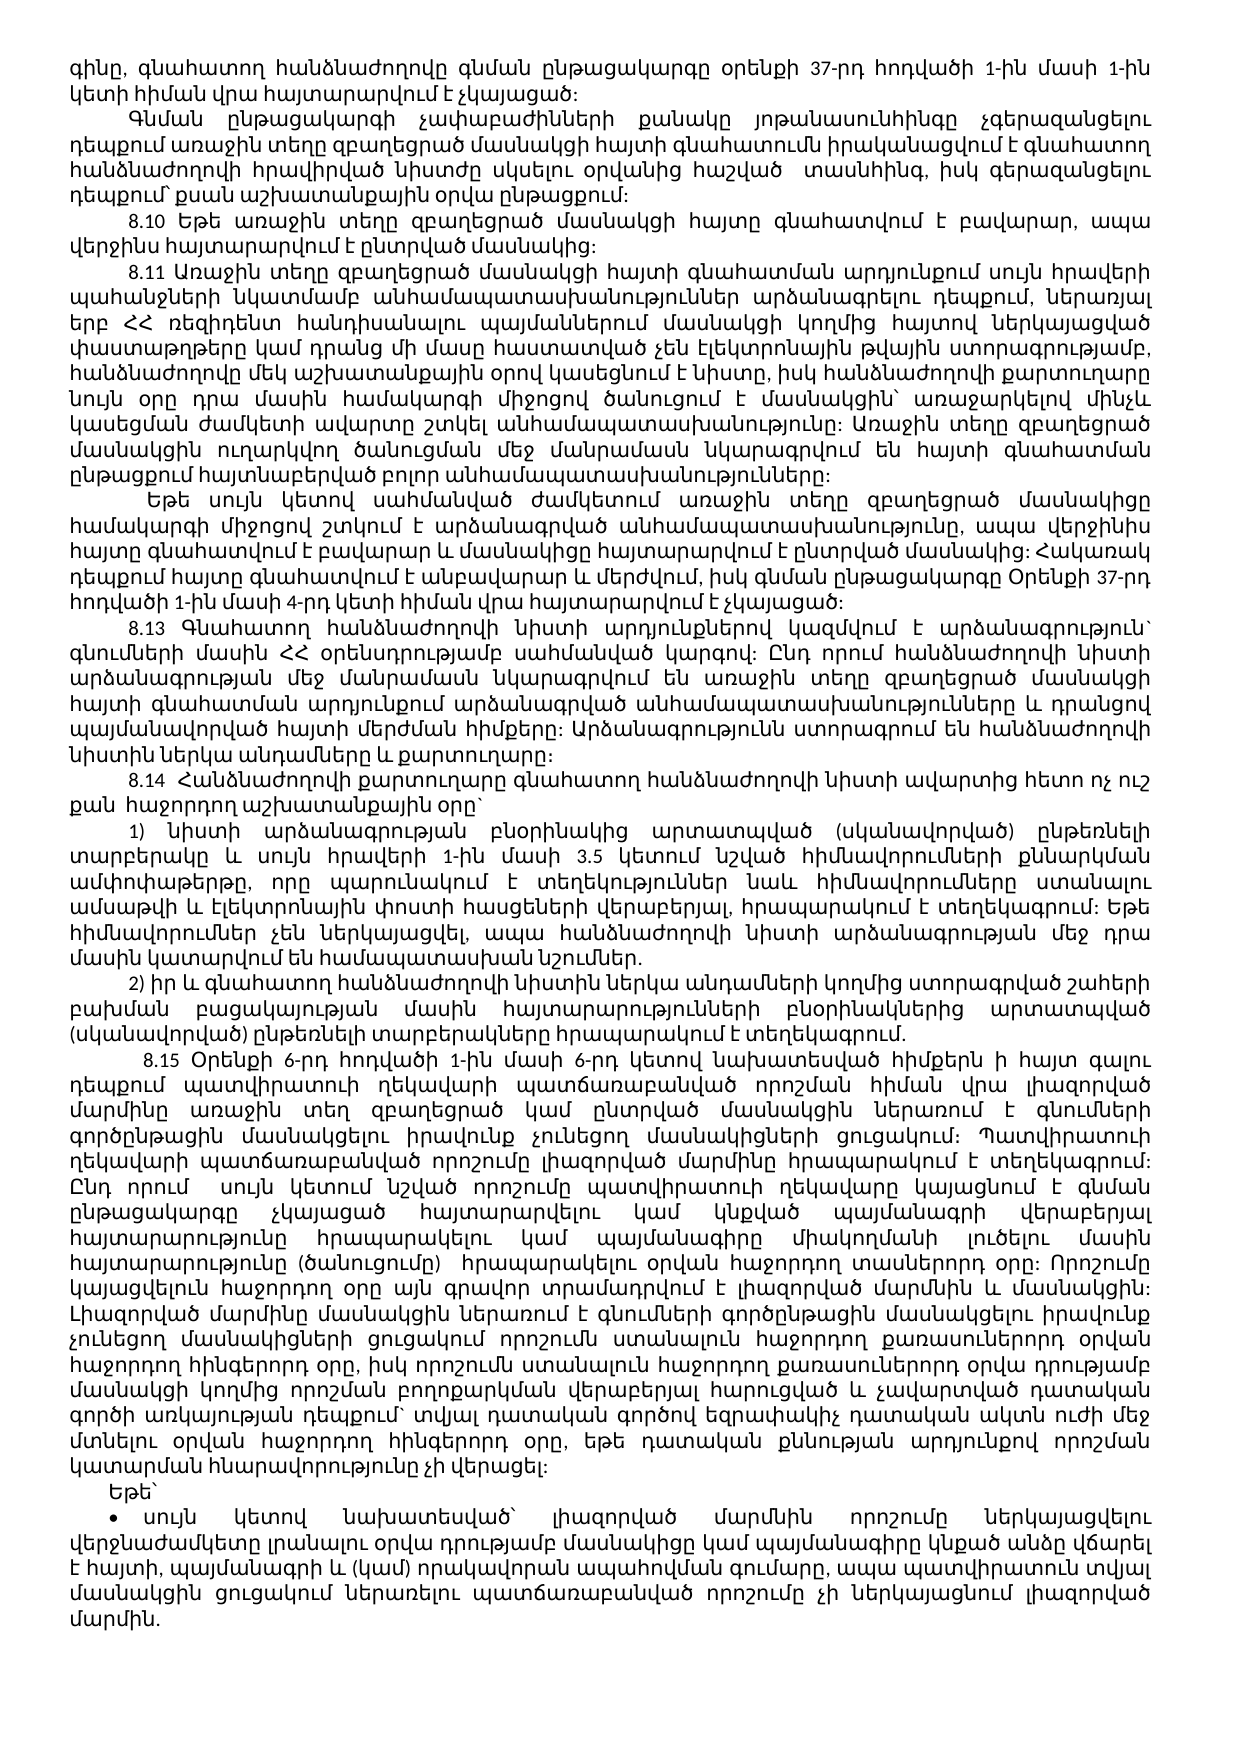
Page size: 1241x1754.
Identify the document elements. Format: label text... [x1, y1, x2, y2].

text • սույն կետով նախատեսված՝ լիազորված մարմնին որոշումը ներկայացվելու վերջնաժամկետը լրանալու օրվա դրությամբ մասնակիցը կամ պայմանագիրը կնքած անձը վճարել է հայտի, պայմանագրի և (կամ) որակավորան ապահովման գումարը, ապա պատվիրատուն տվյալ մասնակցին ցուցակում ներառելու պատճառաբանված որոշումը չի ներկայացնում լիազորված մարմին. [69, 1504, 1152, 1631]
text Եթե սույն կետով սահմանված ժամկետում առաջին տեղը զբաղեցրած մասնակիցը համակարգի միջոցով շտկում է արձանագրված անհամապատասխանությունը, ապա վերջինիս հայտը գնահատվում է բավարար և մասնակիցը հայտարարվում է ընտրված մասնակից: Հակառակ դեպքում հայտը գնահատվում է անբավարար և մերժվում, իսկ գնման ընթացակարգը Օրենքի 37-րդ հոդվածի 1-ին մասի 4-րդ կետի հիման վրա հայտարարվում է չկայացած: [69, 488, 1152, 615]
text 8.10 Եթե առաջին տեղը զբաղեցրած մասնակցի հայտը գնահատվում է բավարար, ապա վերջինս հայտարարվում է ընտրված մասնակից: [69, 208, 1152, 259]
text 1) նիստի արձանագրության բնօրինակից արտատպված (սկանավորված) ընթեռնելի տարբերակը և սույն հրավերի 1-ին մասի 3.5 կետում նշված հիմնավորումների քննարկման ամփոփաթերթը, որը պարունակում է տեղեկություններ նաև հիմնավորումները ստանալու ամսաթվի և էլեկտրոնային փոստի հասցեների վերաբերյալ, հրապարակում է տեղեկագրում: Եթե հիմնավորումներ չեն ներկայացվել, ապա հանձնաժողովի նիստի արձանագրության մեջ դրա մասին կատարվում են համապատասխան նշումներ. [69, 818, 1152, 971]
text 8.13 Գնահատող հանձնաժողովի նիստի արդյունքներով կազմվում է արձանագրություն` գնումների մասին ՀՀ օրենսդրությամբ սահմանված կարգով: Ընդ որում հանձնաժողովի նիստի արձանագրության մեջ մանրամասն նկարագրվում են առաջին տեղը զբաղեցրած մասնակցի հայտի գնահատման արդյունքում արձանագրված անհամապատասխանությունները և դրանցով պայմանավորված հայտի մերժման հիմքերը: Արձանագրությունն ստորագրում են հանձնաժողովի նիստին ներկա անդամները և քարտուղարը։ [69, 615, 1152, 767]
text Եթե՝ [69, 1479, 1152, 1504]
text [69, 56, 1152, 106]
text 2) իր և գնահատող հանձնաժողովի նիստին ներկա անդամների կողմից ստորագրված շահերի բախման բացակայության մասին հայտարարությունների բնօրինակներից արտատպված (սկանավորված) ընթեռնելի տարբերակները հրապարակում է տեղեկագրում. [69, 971, 1152, 1047]
text 8.14 Հանձնաժողովի քարտուղարը գնահատող հանձնաժողովի նիստի ավարտից հետո ոչ ուշ քան հաջորդող աշխատանքային օրը` [69, 767, 1152, 818]
text 8.11 Առաջին տեղը զբաղեցրած մասնակցի հայտի գնահատման արդյունքում սույն հրավերի պահանջների նկատմամբ անհամապատասխանություններ արձանագրելու դեպքում, ներառյալ երբ ՀՀ ռեզիդենտ հանդիսանալու պայմաններում մասնակցի կողմից հայտով ներկայացված փաստաթղթերը կամ դրանց մի մասը հաստատված չեն էլեկտրոնային թվային ստորագրությամբ, հանձնաժողովը մեկ աշխատանքային օրով կասեցնում է նիստը, իսկ հանձնաժողովի քարտուղարը նույն օրը դրա մասին համակարգի միջոցով ծանուցում է մասնակցին՝ առաջարկելով մինչև կասեցման ժամկետի ավարտը շտկել անհամապատասխանությունը: Առաջին տեղը զբաղեցրած մասնակցին ուղարկվող ծանուցման մեջ մանրամասն նկարագրվում են հայտի գնահատման ընթացքում հայտնաբերված բոլոր անհամապատասխանությունները: [69, 259, 1152, 488]
text Գնման ընթացակարգի չափաբաժինների քանակը յոթանասունհինգը չգերազանցելու դեպքում առաջին տեղը զբաղեցրած մասնակցի հայտի գնահատումն իրականացվում է գնահատող հանձնաժողովի հրավիրված նիստժը սկսելու օրվանից հաշված տասնհինգ, իսկ գերազանցելու դեպքում՝ քսան աշխատանքային օրվա ընթացքում: [69, 106, 1152, 208]
text 8.15 Օրենքի 6-րդ հոդվածի 1-ին մասի 6-րդ կետով նախատեսված հիմքերն ի հայտ գալու դեպքում պատվիրատուի ղեկավարի պատճառաբանված որոշման հիման վրա լիազորված մարմինը առաջին տեղ զբաղեցրած կամ ընտրված մասնակցին ներառում է գնումների գործընթացին մասնակցելու իրավունք չունեցող մասնակիցների ցուցակում։ Պատվիրատուի ղեկավարի պատճառաբանված որոշումը լիազորված մարմինը հրապարակում է տեղեկագրում: Ընդ որում սույն կետում նշված որոշումը պատվիրատուի ղեկավարը կայացնում է գնման ընթացակարգը չկայացած հայտարարվելու կամ կնքված պայմանագրի վերաբերյալ հայտարարությունը հրապարակելու կամ պայմանագիրը միակողմանի լուծելու մասին հայտարարությունը (ծանուցումը) հրապարակելու օրվան հաջորդող տասներորդ օրը: Որոշումը կայացվելուն հաջորդող օրը այն գրավոր տրամադրվում է լիազորված մարմնին և մասնակցին: Լիազորված մարմինը մասնակցին ներառում է գնումների գործընթացին մասնակցելու իրավունք չունեցող մասնակիցների ցուցակում որոշումն ստանալուն հաջորդող քառասուներորդ օրվան հաջորդող հինգերորդ օրը, իսկ որոշումն ստանալուն հաջորդող քառասուներորդ օրվա դրությամբ մասնակցի կողմից որոշման բողոքարկման վերաբերյալ հարուցված և չավարտված դատական գործի առկայության դեպքում` տվյալ դատական գործով եզրափակիչ դատական ակտն ուժի մեջ մտնելու օրվան հաջորդող հինգերորդ օրը, եթե դատական քննության արդյունքով որոշման կատարման հնարավորությունը չի վերացել: [69, 1047, 1152, 1479]
